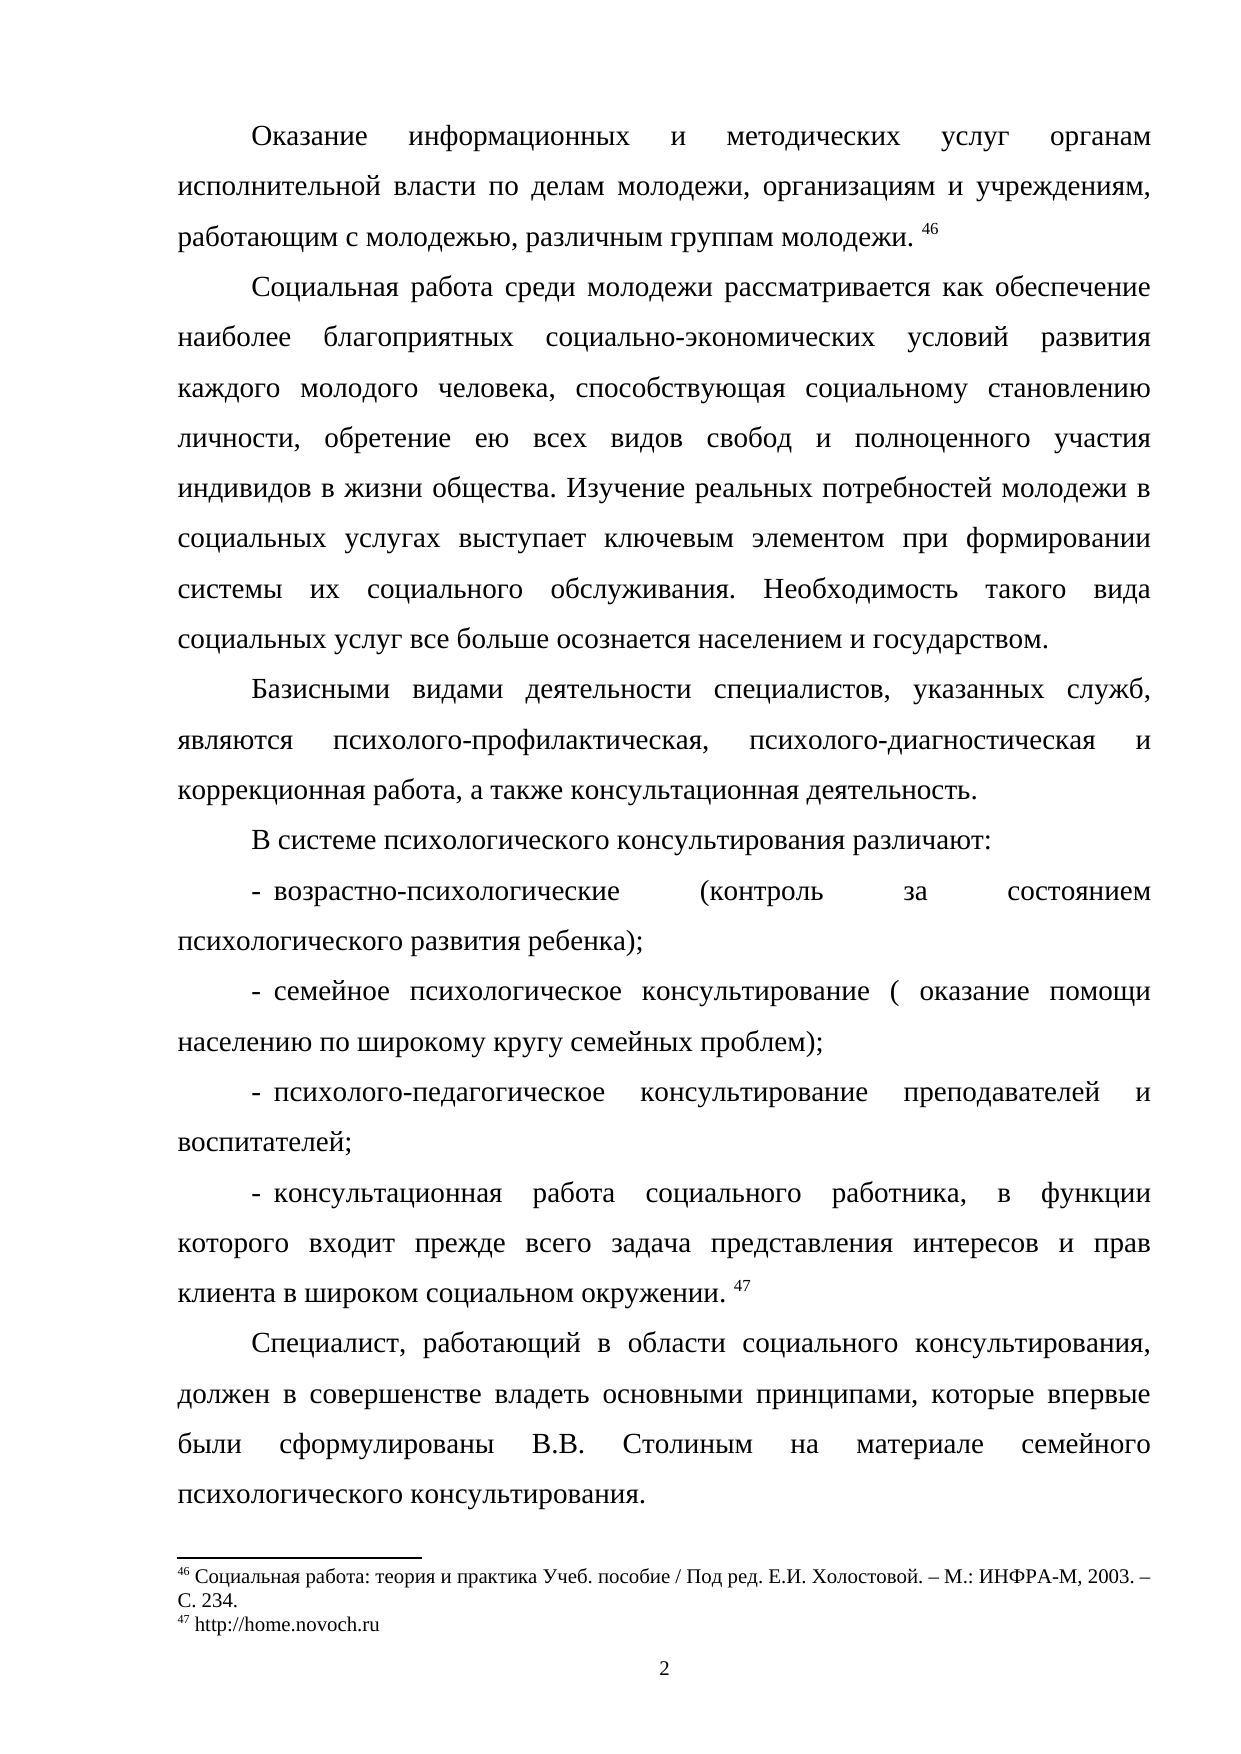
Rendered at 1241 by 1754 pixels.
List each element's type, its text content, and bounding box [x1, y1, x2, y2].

text Базисными видами деятельности специалистов, указанных служб, являются психолого-профилактическая, психолого-диагностическая и коррекционная работа, а также консультационная деятельность. [177, 672, 1152, 806]
list психолого-педагогическое консультирование преподавателей и воспитателей; [177, 1074, 1152, 1158]
text Специалист, работающий в области социального консультирования, должен в совершенстве владеть основными принципами, которые впервые были сформулированы В.В. Столиным на материале семейного психологического консультирования. [177, 1326, 1152, 1510]
list семейное психологическое консультирование ( оказание помощи населению по широкому кругу семейных проблем); [177, 973, 1152, 1057]
text Социальная работа среди молодежи рассматривается как обеспечение наиболее благоприятных социально-экономических условий развития каждого молодого человека, способствующая социальному становлению личности, обретение ею всех видов свобод и полноценного участия индивидов в жизни общества. Изучение реальных потребностей молодежи в социальных услугах выступает ключевым элементом при формировании системы их социального обслуживания. Необходимость такого вида социальных услуг все больше осознается населением и государством. [177, 269, 1152, 655]
list возрастно-психологические (контроль за состоянием психологического развития ребенка); [177, 873, 1152, 957]
text В системе психологического консультирования различают: [177, 822, 1152, 856]
list консультационная работа социального работника, в функции которого входит прежде всего задача представления интересов и прав клиента в широком социальном окружении. [177, 1175, 1152, 1309]
text Оказание информационных и методических услуг органам исполнительной власти по делам молодежи, организациям и учреждениям, работающим с молодежью, различным группам молодежи. [177, 118, 1152, 252]
